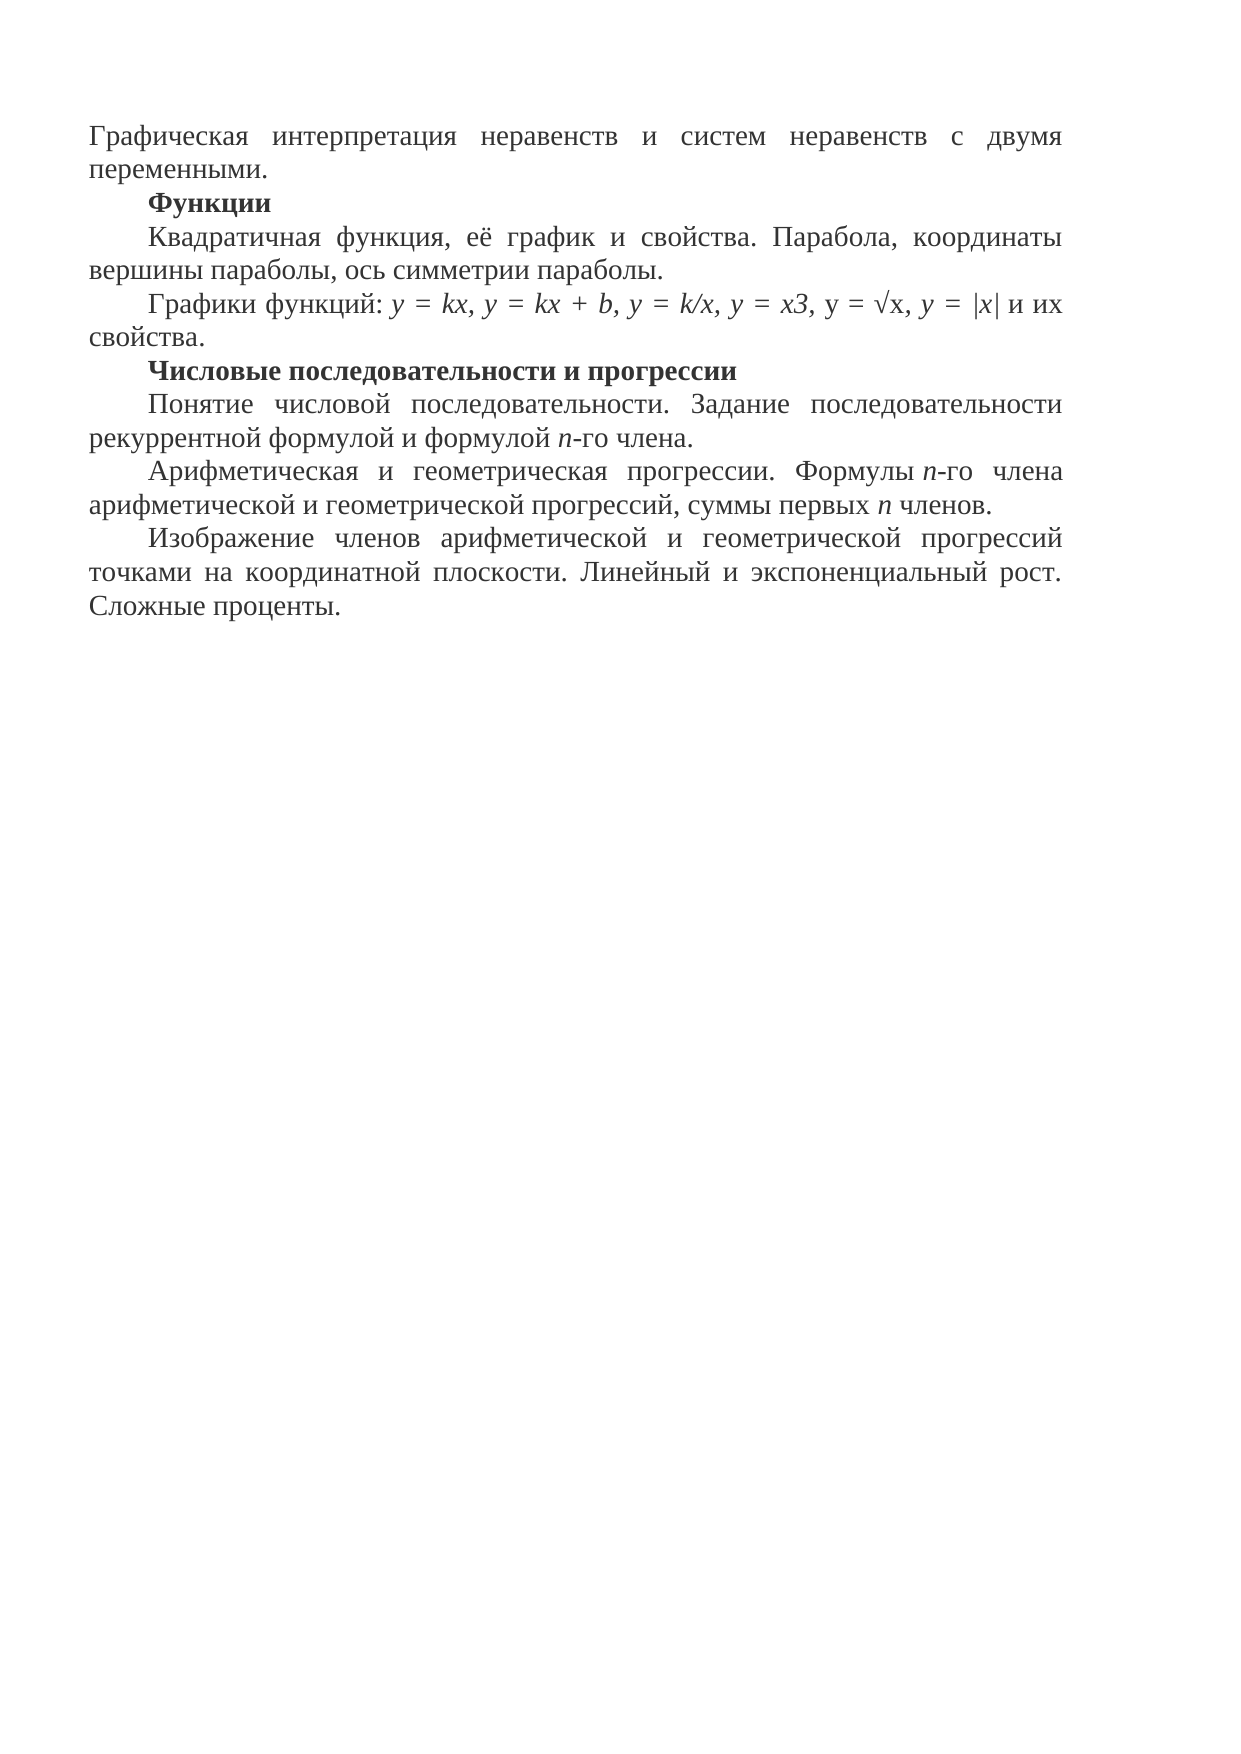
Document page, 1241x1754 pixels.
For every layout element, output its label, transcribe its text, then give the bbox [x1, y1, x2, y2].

text Арифметическая и геометрическая прогрессии. Формулы n-го члена арифметической и геометрической прогрессий, суммы первых n членов. [89, 453, 1063, 521]
text Функции [89, 185, 1063, 219]
text Числовые последовательности и прогрессии [89, 353, 1063, 386]
text Понятие числовой последовательности. Задание последовательности рекуррентной формулой и формулой n-го члена. [89, 386, 1063, 453]
text Квадратичная функция, её график и свойства. Парабола, координаты вершины параболы, ось симметрии параболы. [89, 219, 1063, 286]
text Графики функций: y = kx, y = kx + b, y = k/x, y = x3, y = √x, y = |x| и их свойства. [89, 286, 1063, 353]
text Изображение членов арифметической и геометрической прогрессий точками на координатной плоскости. Линейный и экспоненциальный рост. Сложные проценты. [89, 521, 1063, 621]
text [89, 118, 1063, 185]
